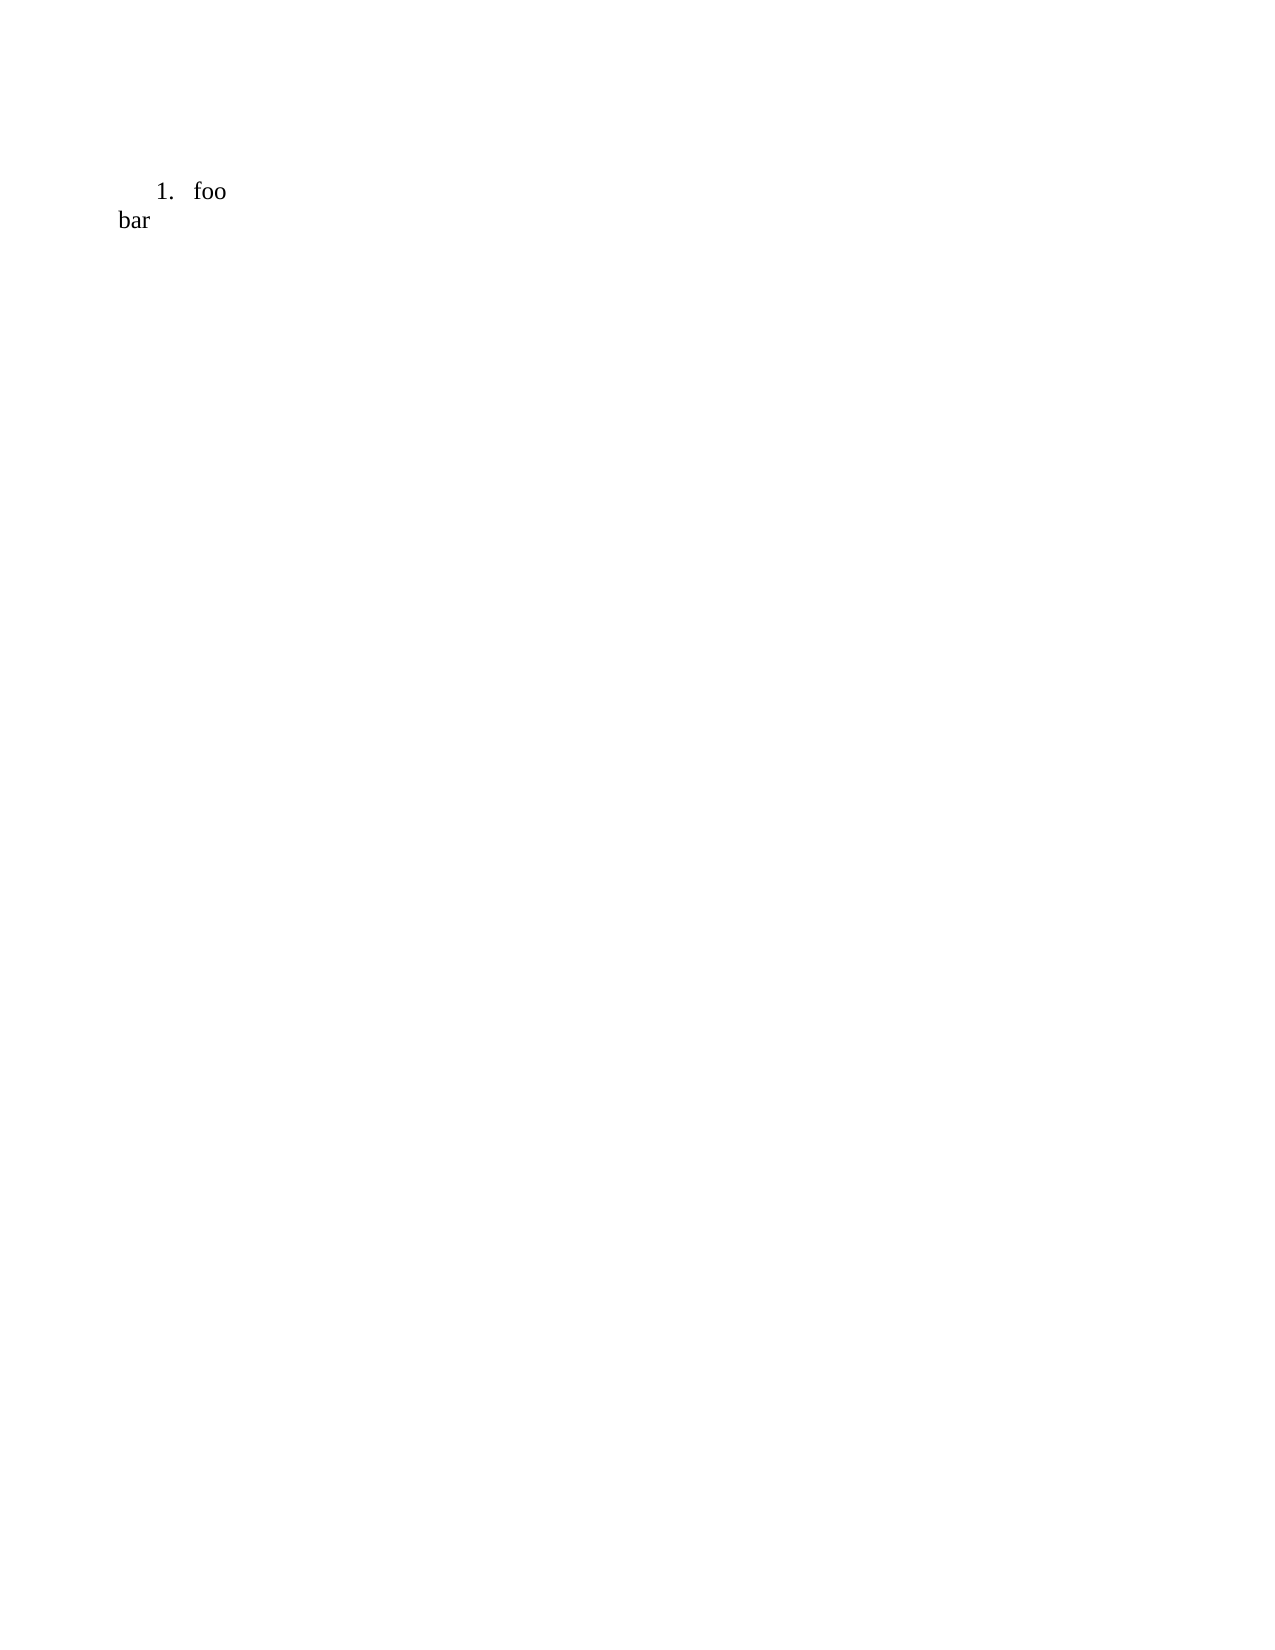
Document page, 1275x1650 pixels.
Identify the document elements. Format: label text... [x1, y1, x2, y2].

text bar [118, 205, 1157, 234]
list foo [156, 176, 1157, 205]
